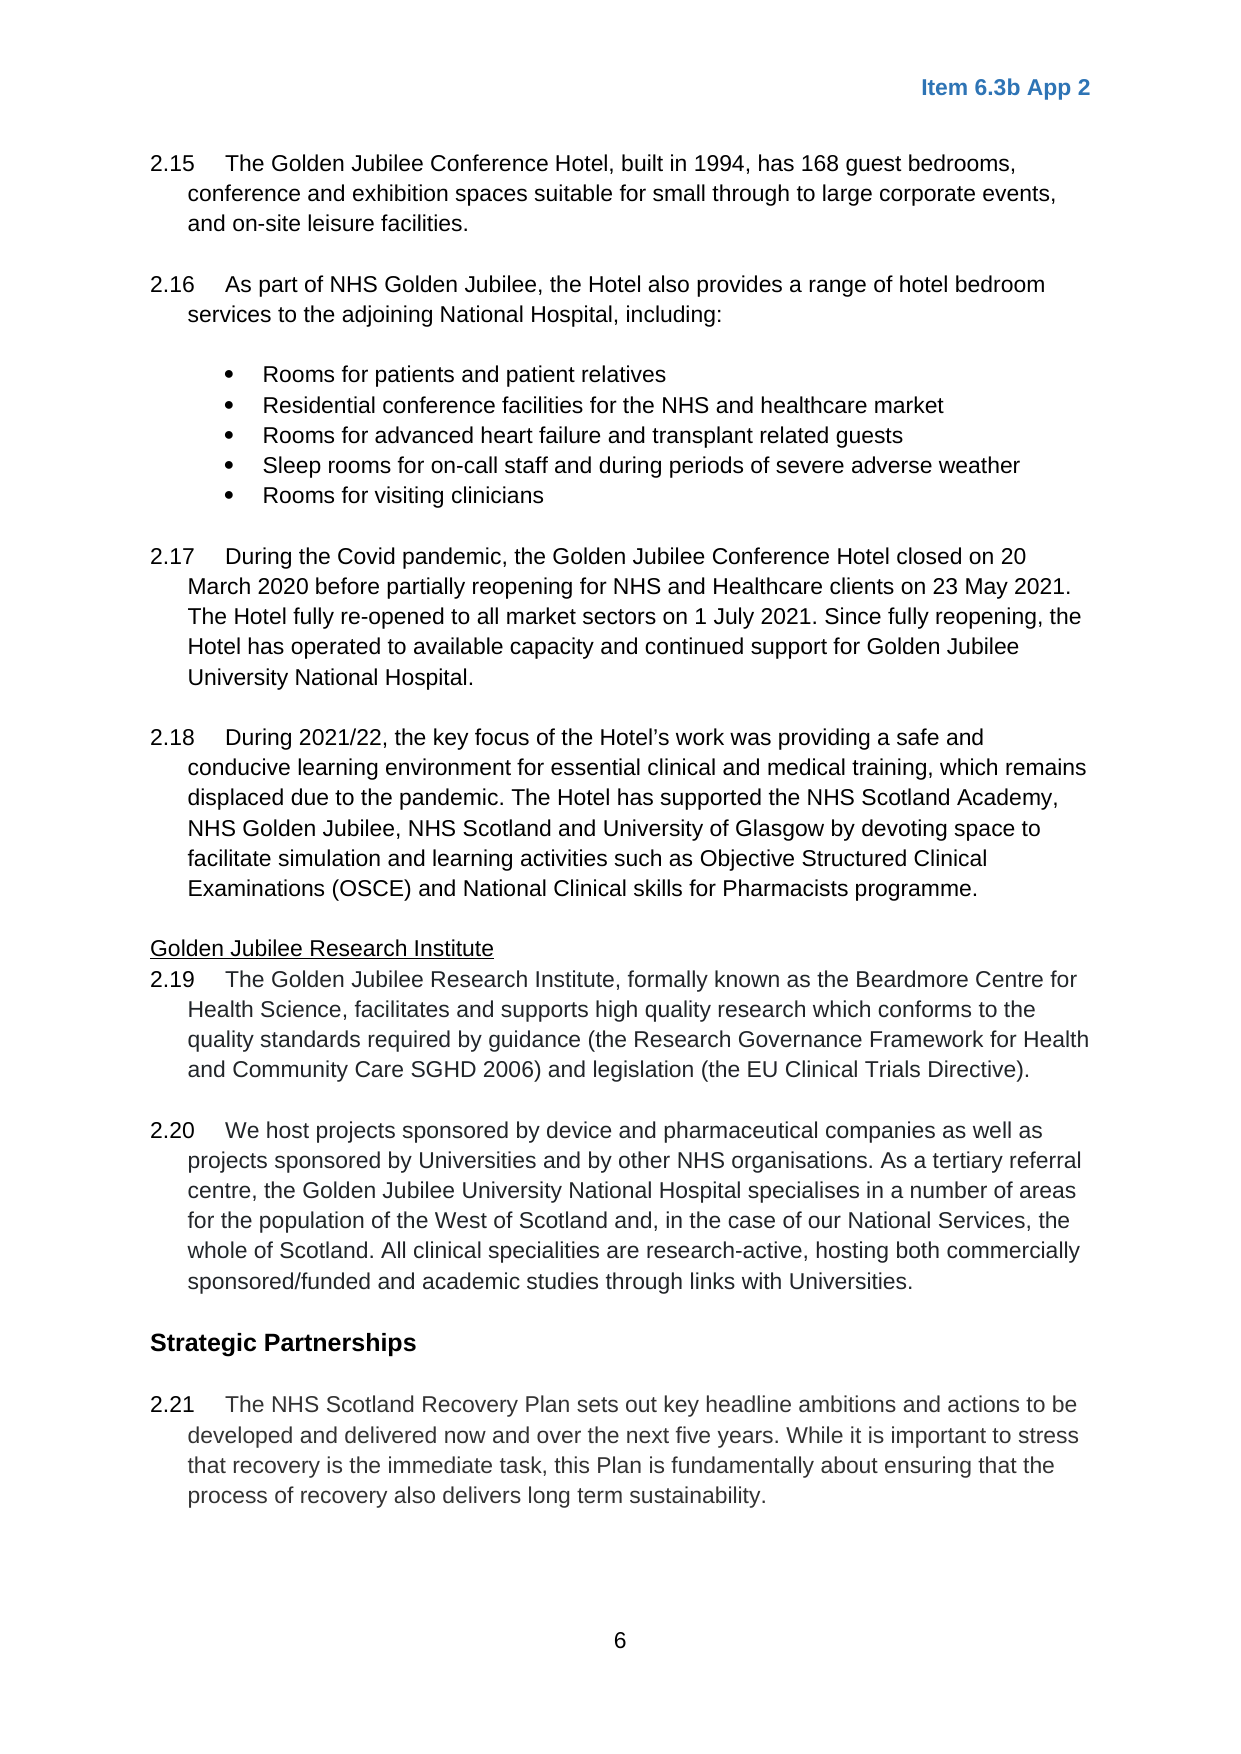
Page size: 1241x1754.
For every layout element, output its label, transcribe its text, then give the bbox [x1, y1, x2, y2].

list Rooms for visiting clinicians [225, 482, 1090, 509]
list Rooms for advanced heart failure and transplant related guests [225, 422, 1090, 448]
list We host projects sponsored by device and pharmaceutical companies as well as projects sponsored by Universities and by other NHS organisations. As a tertiary referral centre, the Golden Jubilee University National Hospital specialises in a number of areas for the population of the West of Scotland and, in the case of our National Services, the whole of Scotland. All clinical specialities are research-active, hosting both commercially sponsored/funded and academic studies through links with Universities. [150, 1117, 1090, 1294]
list As part of NHS Golden Jubilee, the Hotel also provides a range of hotel bedroom services to the adjoining National Hospital, including: [150, 271, 1090, 358]
list The Golden Jubilee Conference Hotel, built in 1994, has 168 guest bedrooms, conference and exhibition spaces suitable for small through to large corporate events, and on-site leisure facilities. [150, 150, 1090, 237]
text Strategic Partnerships [150, 1328, 1090, 1357]
list During 2021/22, the key focus of the Hotel’s work was providing a safe and conducive learning environment for essential clinical and medical training, which remains displaced due to the pandemic. The Hotel has supported the NHS Scotland Academy, NHS Golden Jubilee, NHS Scotland and University of Glasgow by devoting space to facilitate simulation and learning activities such as Objective Structured Clinical Examinations (OSCE) and National Clinical skills for Pharmacists programme. [150, 724, 1090, 901]
list Sleep rooms for on-call staff and during periods of severe adverse weather [225, 452, 1090, 478]
text Golden Jubilee Research Institute [150, 935, 1090, 962]
list During the Covid pandemic, the Golden Jubilee Conference Hotel closed on 20 March 2020 before partially reopening for NHS and Healthcare clients on 23 May 2021. The Hotel fully re-opened to all market sectors on 1 July 2021. Since fully reopening, the Hotel has operated to available capacity and continued support for Golden Jubilee University National Hospital. [150, 543, 1090, 690]
list The NHS Scotland Recovery Plan sets out key headline ambitions and actions to be developed and delivered now and over the next five years. While it is important to stress that recovery is the immediate task, this Plan is fundamentally about ensuring that the process of recovery also delivers long term sustainability. [150, 1391, 1090, 1508]
list Rooms for patients and patient relatives [225, 361, 1090, 388]
list The Golden Jubilee Research Institute, formally known as the Beardmore Centre for Health Science, facilitates and supports high quality research which conforms to the quality standards required by guidance (the Research Governance Framework for Health and Community Care SGHD 2006) and legislation (the EU Clinical Trials Directive). [150, 966, 1090, 1083]
list Residential conference facilities for the NHS and healthcare market [225, 392, 1090, 418]
